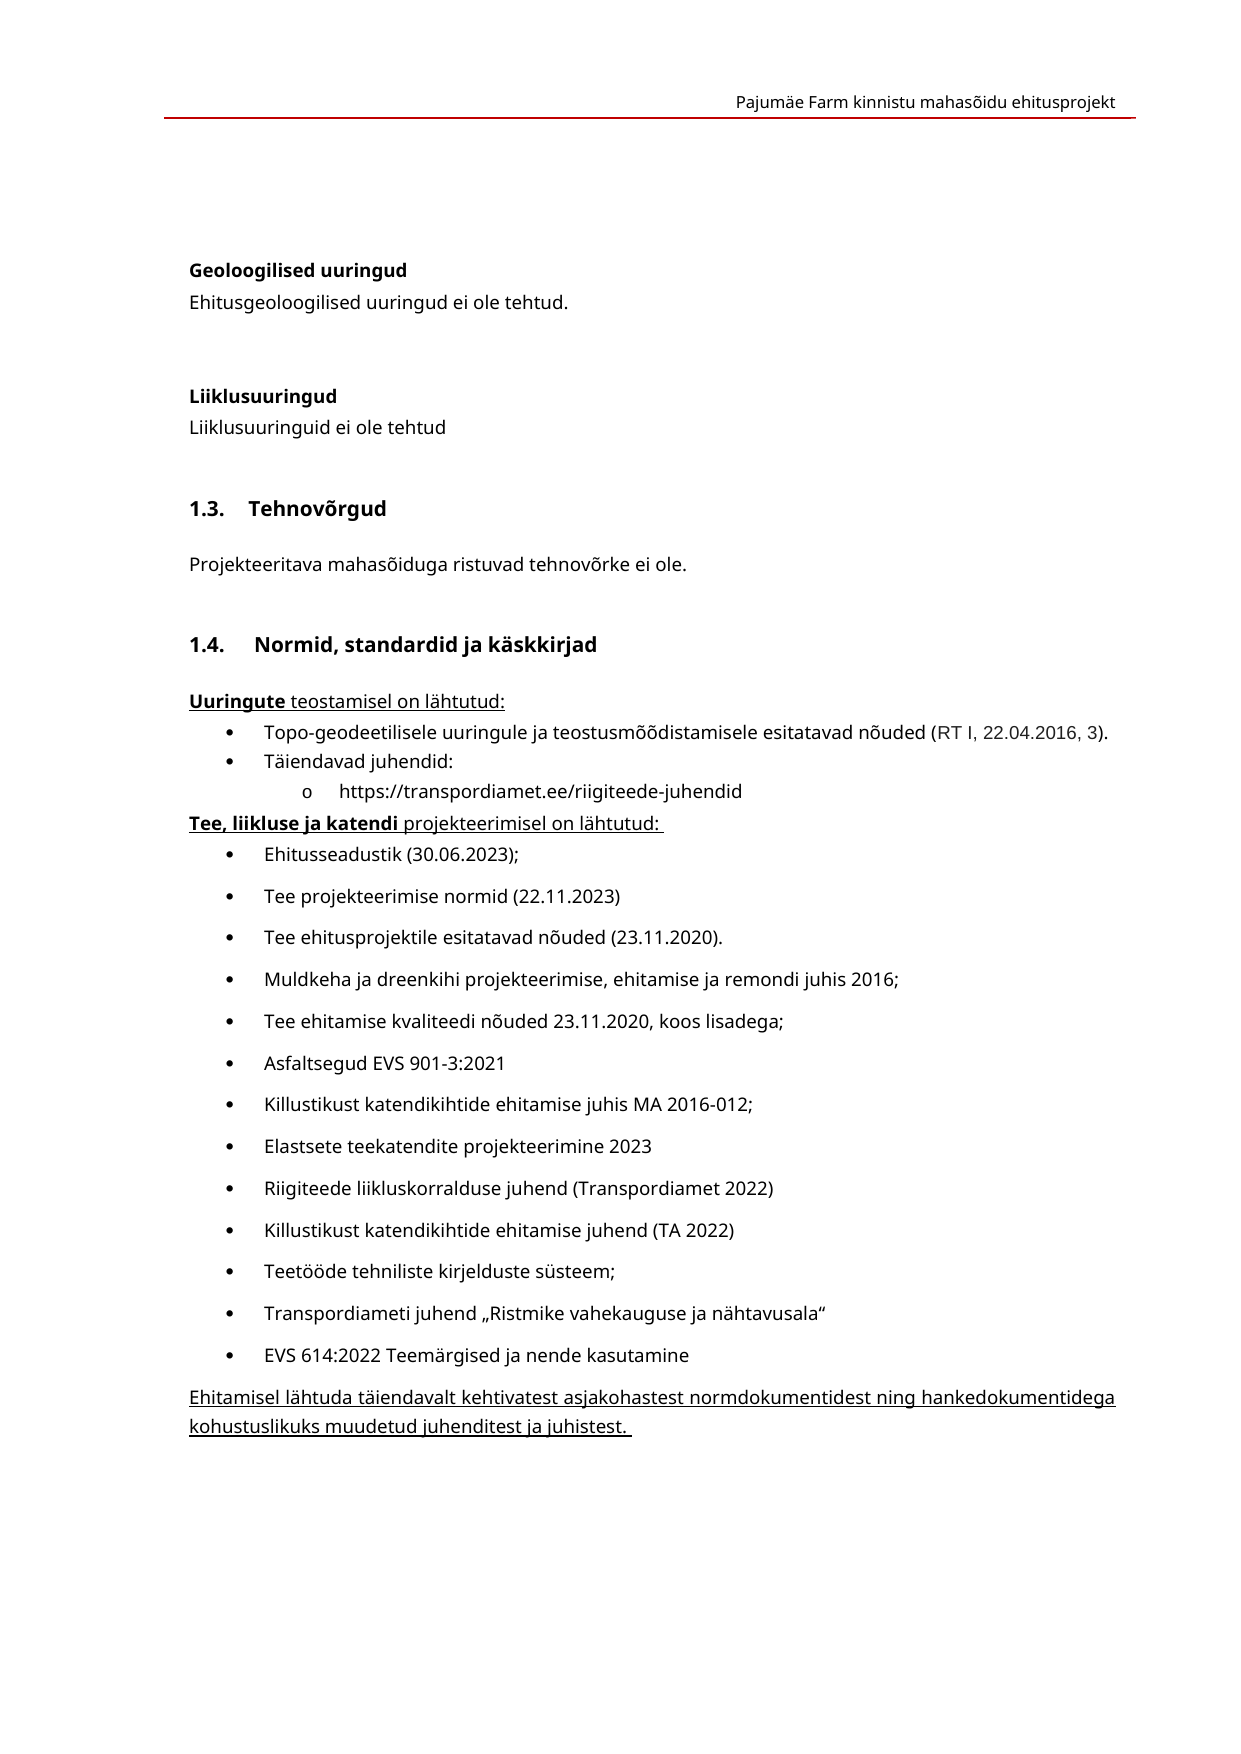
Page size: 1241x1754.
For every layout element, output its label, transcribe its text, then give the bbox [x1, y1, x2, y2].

text Ehitamisel lähtuda täiendavalt kehtivatest asjakohastest normdokumentidest ning hankedokumentidega kohustuslikuks muudetud juhenditest ja juhistest. [189, 1407, 1116, 1439]
list Tee projekteerimise normid (22.11.2023) [226, 883, 1116, 908]
subtitle Tehnovõrgud [189, 494, 1116, 522]
text Ehitusgeoloogilised uuringud ei ole tehtud. [189, 289, 1116, 314]
text Ehitamisel lähtuda täiendavalt kehtivatest asjakohastest normdokumentidest ning hankedokumentidega kohustuslikuks muudetud juhenditest ja juhistest. [189, 1384, 1116, 1406]
list https://transpordiamet.ee/riigiteede-juhendid [301, 778, 1116, 804]
list Riigiteede liikluskorralduse juhend (Transpordiamet 2022) [226, 1175, 1116, 1201]
list Täiendavad juhendid: [226, 749, 1116, 774]
list Killustikust katendikihtide ehitamise juhis MA 2016-012; [226, 1092, 1116, 1117]
text Projekteeritava mahasõiduga ristuvad tehnovõrke ei ole. [189, 551, 1116, 577]
list Tee ehitusprojektile esitatavad nõuded (23.11.2020). [226, 925, 1116, 950]
list Tee ehitamise kvaliteedi nõuded 23.11.2020, koos lisadega; [226, 1008, 1116, 1034]
list Ehitusseadustik (30.06.2023); [226, 841, 1116, 867]
list Teetööde tehniliste kirjelduste süsteem; [226, 1259, 1116, 1284]
list EVS 614:2022 Teemärgised ja nende kasutamine [226, 1342, 1116, 1368]
list Killustikust katendikihtide ehitamise juhend (TA 2022) [226, 1217, 1116, 1243]
list Asfaltsegud EVS 901-3:2021 [226, 1050, 1116, 1076]
text Geoloogilised uuringud [189, 258, 1116, 283]
list Muldkeha ja dreenkihi projekteerimise, ehitamise ja remondi juhis 2016; [226, 966, 1116, 992]
subtitle Normid, standardid ja käskkirjad [189, 631, 1116, 659]
text Liiklusuuringud [189, 383, 1116, 409]
text Liiklusuuringuid ei ole tehtud [189, 414, 1116, 440]
list Topo-geodeetilisele uuringule ja teostusmõõdistamisele esitatavad nõuded (RT I, 22.04.2016, 3). [226, 719, 1116, 745]
text Tee, liikluse ja katendi projekteerimisel on lähtutud: [189, 810, 1116, 835]
text Uuringute teostamisel on lähtutud: [189, 688, 1116, 714]
list Transpordiameti juhend „Ristmike vahekauguse ja nähtavusala“ [226, 1301, 1116, 1326]
list Elastsete teekatendite projekteerimine 2023 [226, 1133, 1116, 1159]
